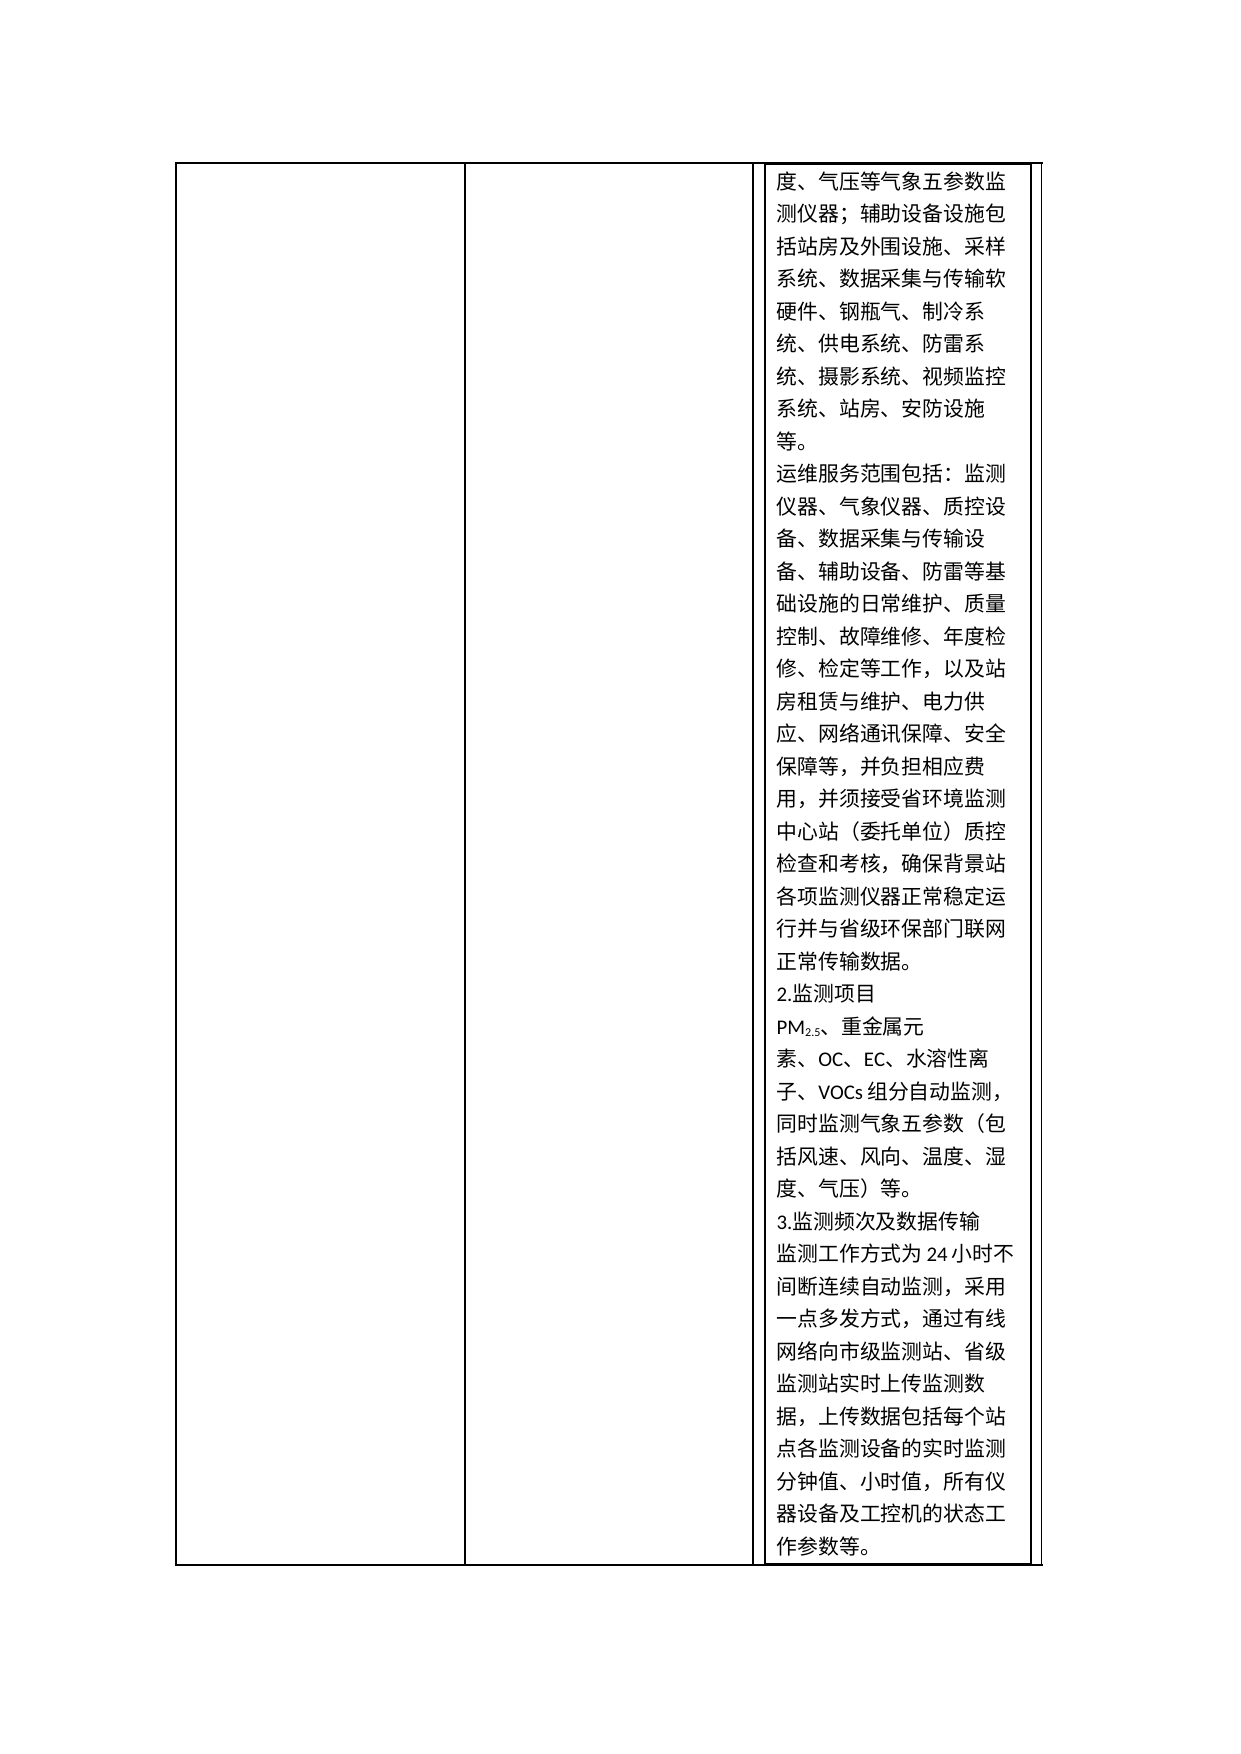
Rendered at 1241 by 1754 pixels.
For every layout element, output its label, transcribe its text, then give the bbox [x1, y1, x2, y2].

table_cell [1032, 164, 1041, 1564]
table_cell 1 [466, 164, 752, 1564]
table_cell [766, 165, 1030, 1563]
table_cell [754, 164, 764, 1564]
table_cell [177, 164, 464, 1564]
